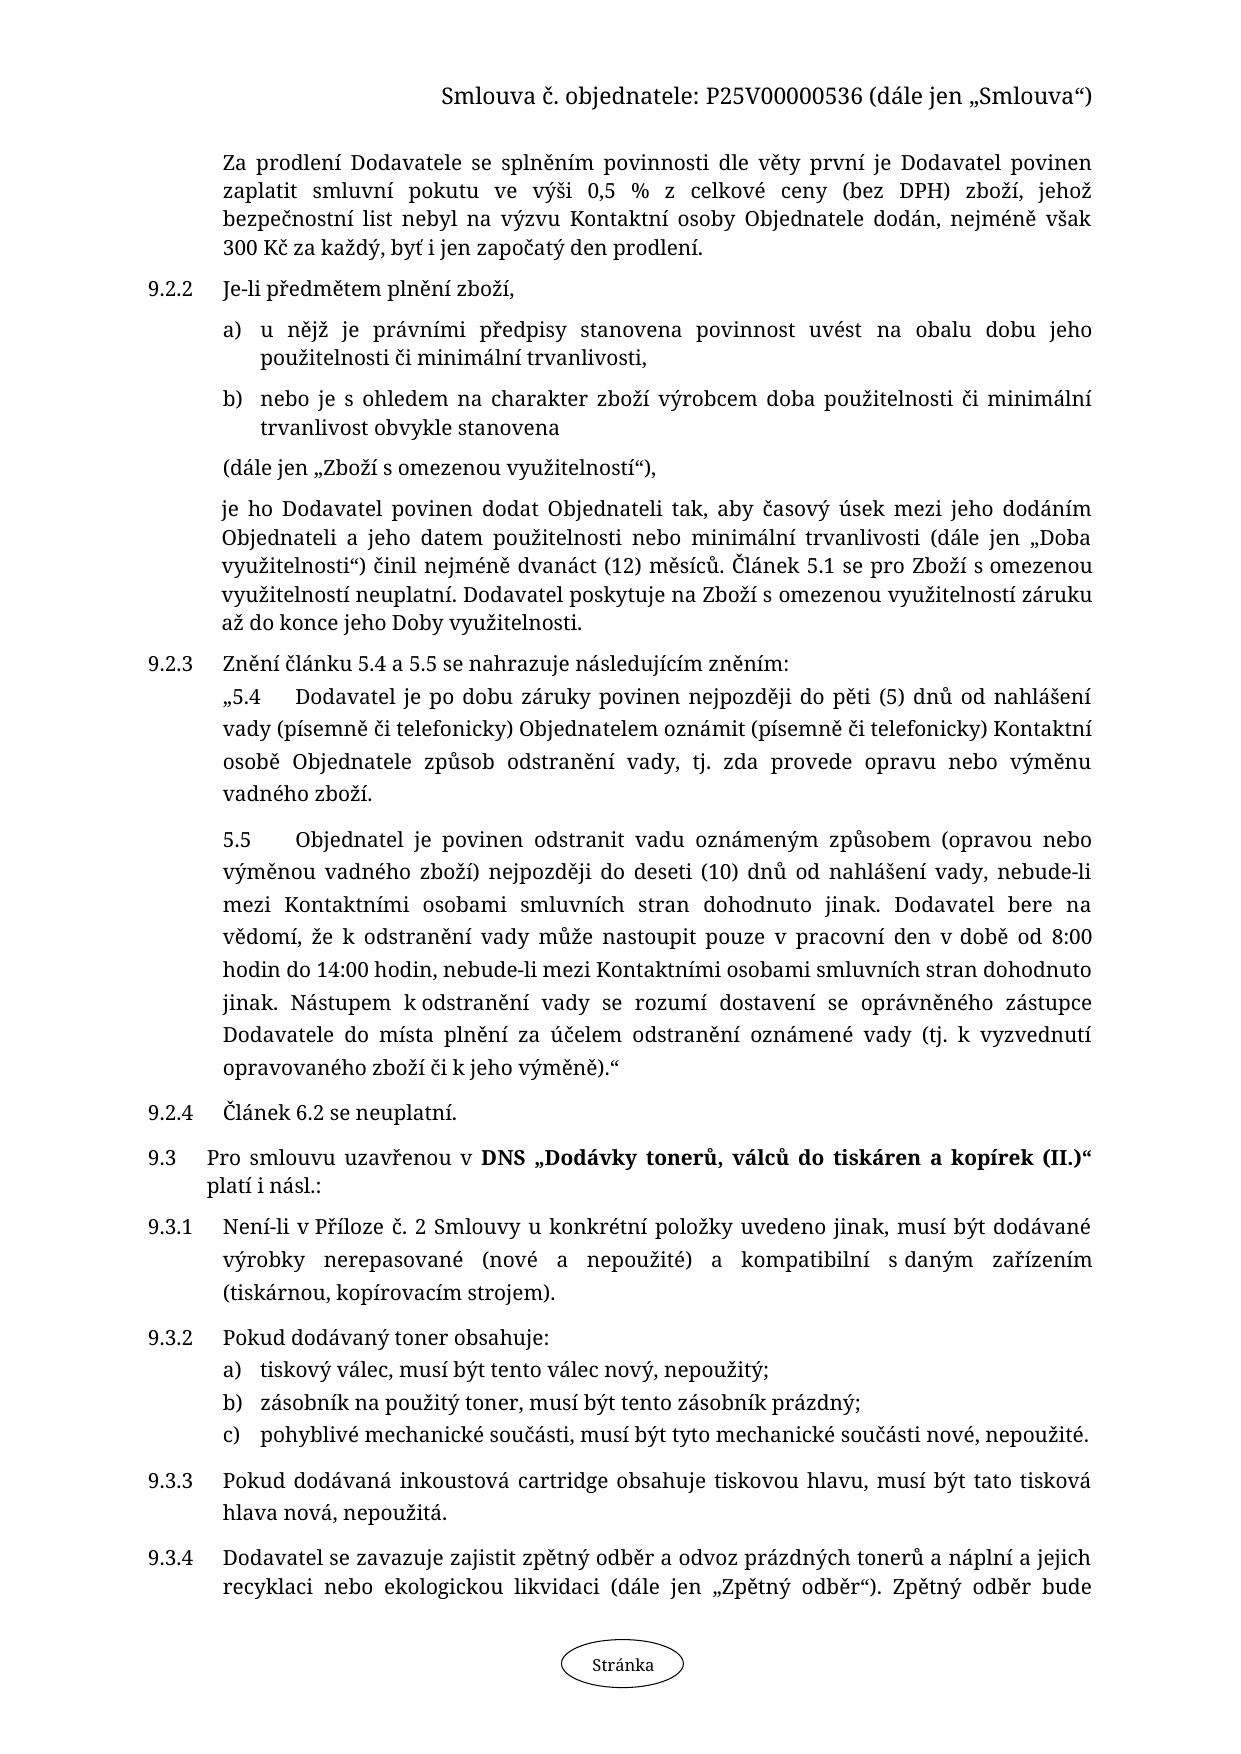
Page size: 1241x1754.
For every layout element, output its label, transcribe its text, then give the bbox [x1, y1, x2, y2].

list pohyblivé mechanické součásti, musí být tyto mechanické součásti nové, nepoužité. [223, 1421, 1093, 1449]
list „5.4 Dodavatel je po dobu záruky povinen nejpozději do pěti (5) dnů od nahlášení vady (písemně či telefonicky) Objednatelem oznámit (písemně či telefonicky) Kontaktní osobě Objednatele způsob odstranění vady, tj. zda provede opravu nebo výměnu vadného zboží. [223, 682, 1093, 808]
list nebo je s ohledem na charakter zboží výrobcem doba použitelnosti či minimální trvanlivost obvykle stanovena [223, 384, 1093, 441]
list Pokud dodávaný toner obsahuje: [148, 1323, 1093, 1351]
list 5.5 Objednatel je povinen odstranit vadu oznámeným způsobem (opravou nebo výměnou vadného zboží) nejpozději do deseti (10) dnů od nahlášení vady, nebude-li mezi Kontaktními osobami smluvních stran dohodnuto jinak. Dodavatel bere na vědomí, že k odstranění vady může nastoupit pouze v pracovní den v době od 8:00 hodin do 14:00 hodin, nebude-li mezi Kontaktními osobami smluvních stran dohodnuto jinak. Nástupem k odstranění vady se rozumí dostavení se oprávněného zástupce Dodavatele do místa plnění za účelem odstranění oznámené vady (tj. k vyzvednutí opravovaného zboží či k jeho výměně).“ [223, 825, 1093, 1081]
list u nějž je právními předpisy stanovena povinnost uvést na obalu dobu jeho použitelnosti či minimální trvanlivosti, [223, 315, 1093, 372]
list Pro smlouvu uzavřenou v DNS „Dodávky tonerů, válců do tiskáren a kopírek (II.)“ platí i násl.: [148, 1143, 1093, 1200]
list Pokud dodávaná inkoustová cartridge obsahuje tiskovou hlavu, musí být tato tisková hlava nová, nepoužitá. [148, 1466, 1093, 1527]
list tiskový válec, musí být tento válec nový, nepoužitý; [223, 1355, 1093, 1384]
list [148, 148, 1093, 261]
list Článek 6.2 se neuplatní. [148, 1098, 1093, 1126]
list zásobník na použitý toner, musí být tento zásobník prázdný; [223, 1388, 1093, 1416]
list Není-li v Příloze č. 2 Smlouvy u konkrétní položky uvedeno jinak, musí být dodávané výrobky nerepasované (nové a nepoužité) a kompatibilní s daným zařízením (tiskárnou, kopírovacím strojem). [148, 1212, 1093, 1306]
list Je-li předmětem plnění zboží, [148, 274, 1093, 302]
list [148, 1543, 1093, 1600]
text je ho Dodavatel povinen dodat Objednateli tak, aby časový úsek mezi jeho dodáním Objednateli a jeho datem použitelnosti nebo minimální trvanlivosti (dále jen „Doba využitelnosti“) činil nejméně dvanáct (12) měsíců. Článek 5.1 se pro Zboží s omezenou využitelností neuplatní. Dodavatel poskytuje na Zboží s omezenou využitelností záruku až do konce jeho Doby využitelnosti. [221, 494, 1093, 637]
text (dále jen „Zboží s omezenou využitelností“), [223, 453, 1093, 482]
list Znění článku 5.4 a 5.5 se nahrazuje následujícím zněním: [148, 649, 1093, 678]
